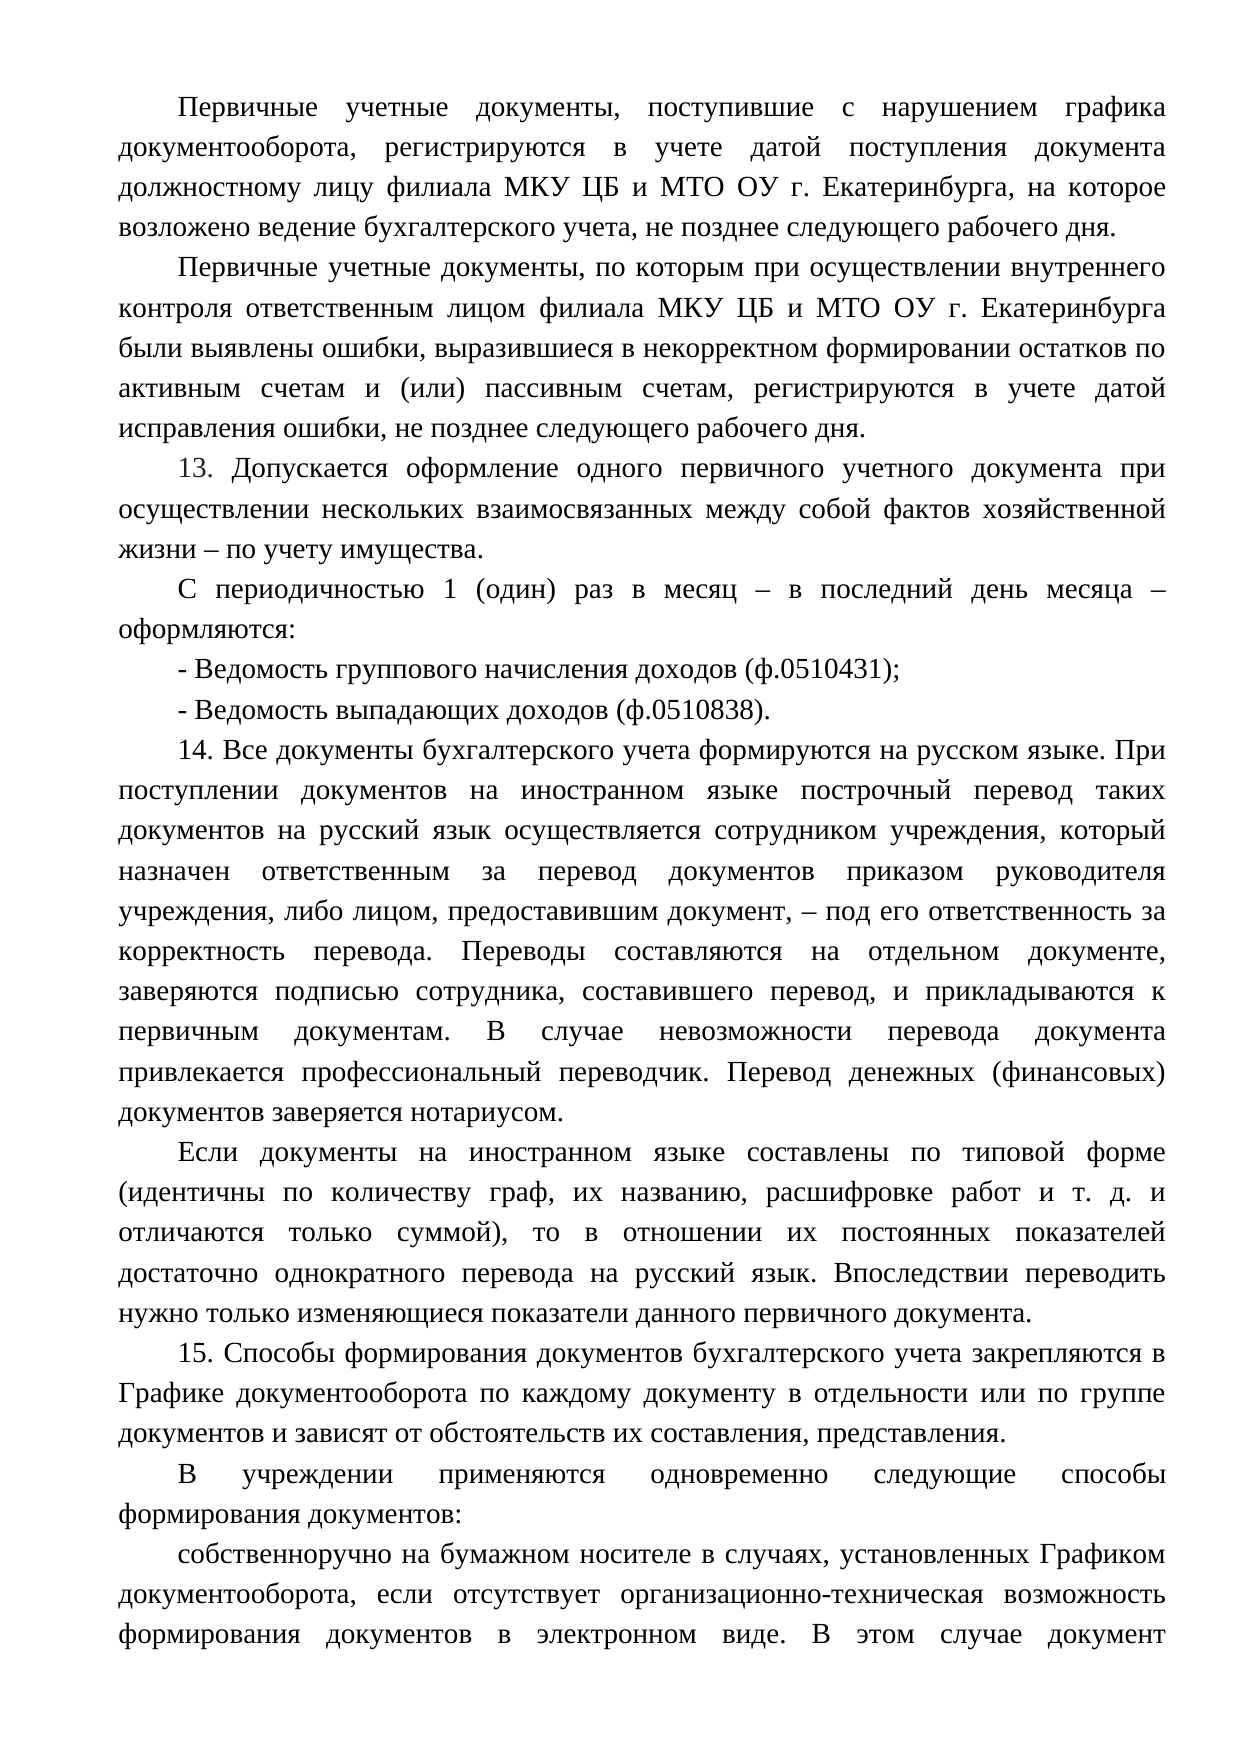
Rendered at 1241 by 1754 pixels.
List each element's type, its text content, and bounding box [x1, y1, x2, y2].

text 15. Способы формирования документов бухгалтерского учета закрепляются в Графике документооборота по каждому документу в отдельности или по группе документов и зависят от обстоятельств их составления, представления. [118, 1335, 1167, 1449]
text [118, 1536, 1167, 1650]
text Первичные учетные документы, поступившие с нарушением графика документооборота, регистрируются в учете датой поступления документа должностному лицу филиала МКУ ЦБ и МТО ОУ г. Екатеринбурга, на которое возложено ведение бухгалтерского учета, не позднее следующего рабочего дня. [118, 89, 1167, 129]
text 14. Все документы бухгалтерского учета формируются на русском языке. При поступлении документов на иностранном языке построчный перевод таких документов на русский язык осуществляется сотрудником учреждения, который назначен ответственным за перевод документов приказом руководителя учреждения, либо лицом, предоставившим документ, – под его ответственность за корректность перевода. Переводы составляются на отдельном документе, заверяются подписью сотрудника, составившего перевод, и прикладываются к первичным документам. В случае невозможности перевода документа привлекается профессиональный переводчик. Перевод денежных (финансовых) документов заверяется нотариусом. [118, 732, 1167, 1127]
text Первичные учетные документы, поступившие с нарушением графика документооборота, регистрируются в учете датой поступления документа должностному лицу филиала МКУ ЦБ и МТО ОУ г. Екатеринбурга, на которое возложено ведение бухгалтерского учета, не позднее следующего рабочего дня. [118, 162, 1167, 243]
text В учреждении применяются одновременно следующие способы формирования документов: [118, 1456, 1167, 1529]
text Первичные учетные документы, по которым при осуществлении внутреннего контроля ответственным лицом филиала МКУ ЦБ и МТО ОУ г. Екатеринбурга были выявлены ошибки, выразившиеся в некорректном формировании остатков по активным счетам и (или) пассивным счетам, регистрируются в учете датой исправления ошибки, не позднее следующего рабочего дня. [118, 249, 1167, 330]
text 13. Допускается оформление одного первичного учетного документа при осуществлении нескольких взаимосвязанных между собой фактов хозяйственной жизни – по учету имущества. [118, 451, 1167, 564]
text - Ведомость группового начисления доходов (ф.0510431); [177, 652, 1167, 685]
text С периодичностью 1 (один) раз в месяц – в последний день месяца – оформляются: [118, 571, 1167, 645]
text - Ведомость выпадающих доходов (ф.0510838). [177, 692, 1167, 725]
text Первичные учетные документы, по которым при осуществлении внутреннего контроля ответственным лицом филиала МКУ ЦБ и МТО ОУ г. Екатеринбурга были выявлены ошибки, выразившиеся в некорректном формировании остатков по активным счетам и (или) пассивным счетам, регистрируются в учете датой исправления ошибки, не позднее следующего рабочего дня. [118, 404, 1167, 444]
text Если документы на иностранном языке составлены по типовой форме (идентичны по количеству граф, их названию, расшифровке работ и т. д. и отличаются только суммой), то в отношении их постоянных показателей достаточно однократного перевода на русский язык. Впоследствии переводить нужно только изменяющиеся показатели данного первичного документа. [118, 1134, 1167, 1328]
